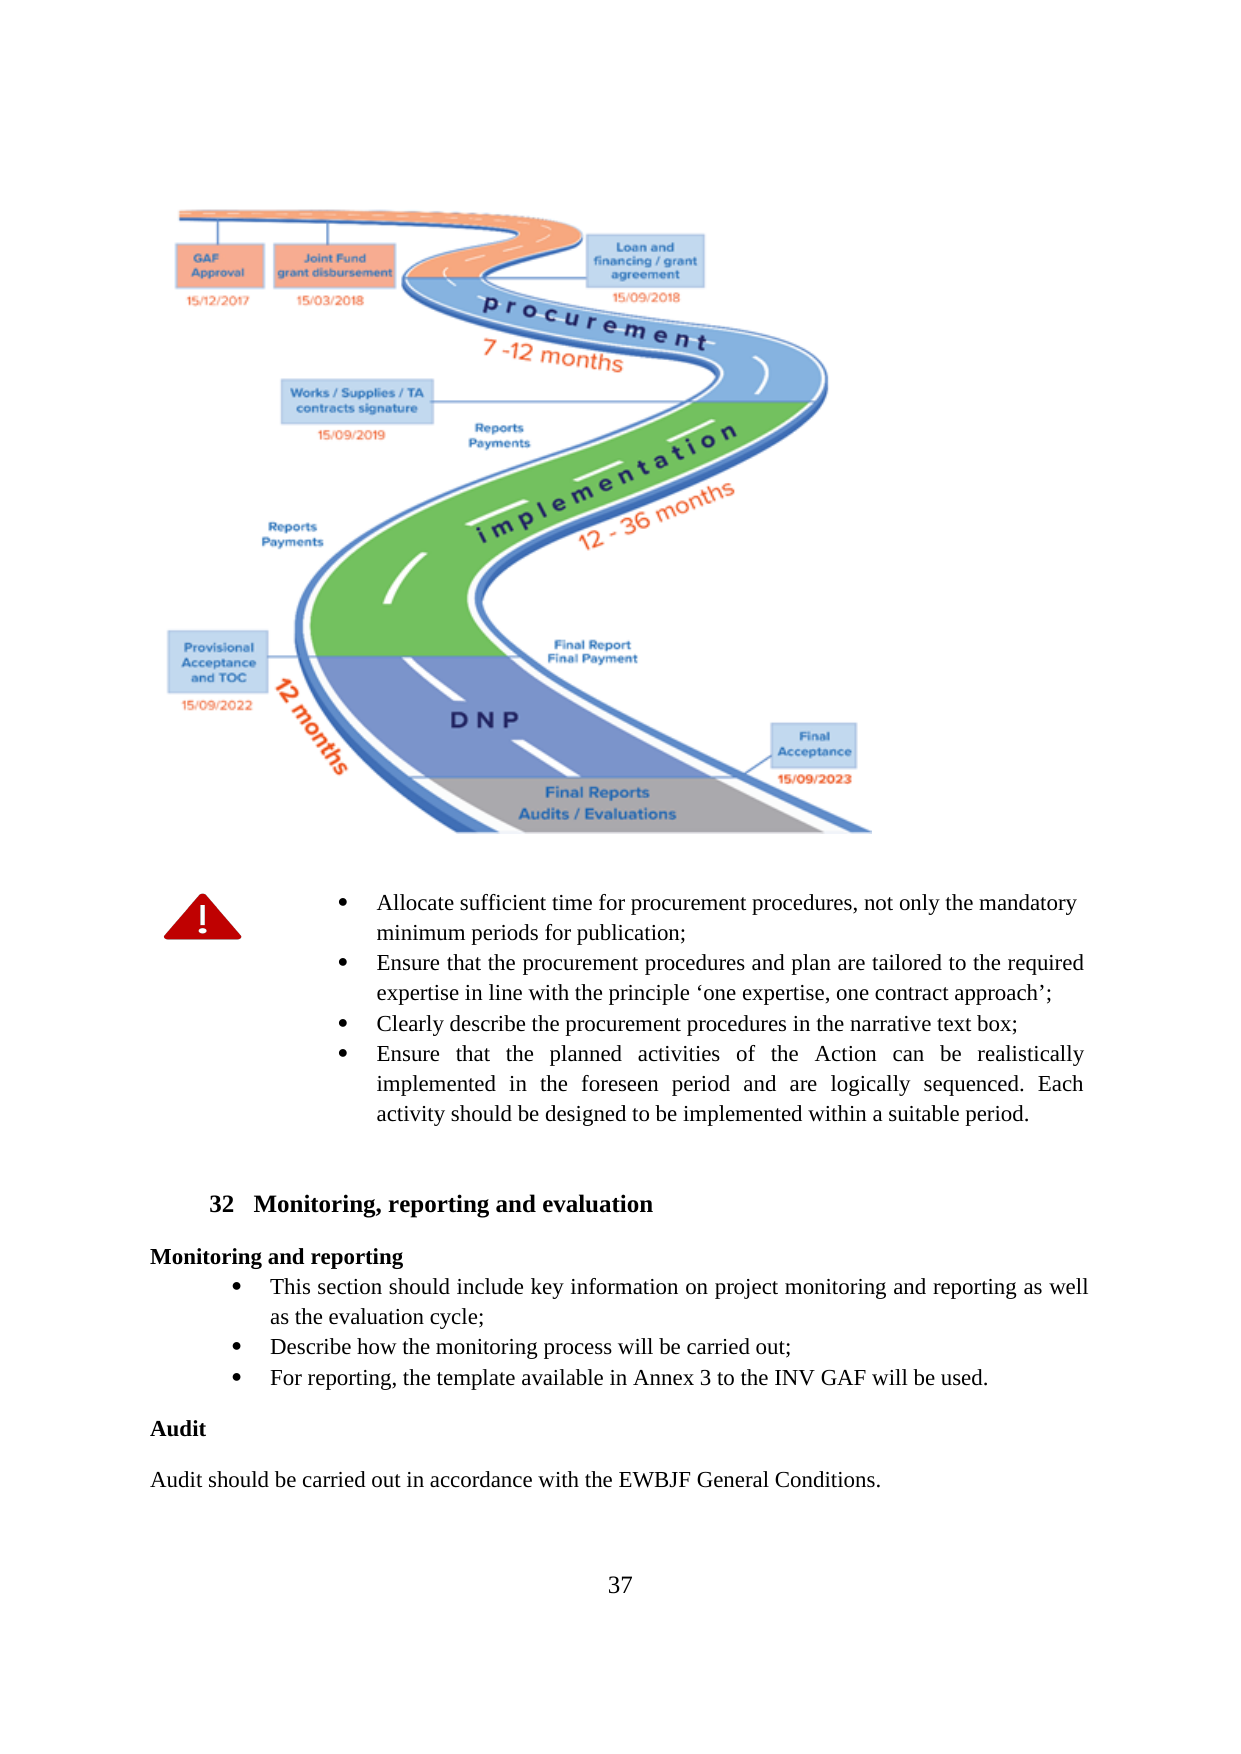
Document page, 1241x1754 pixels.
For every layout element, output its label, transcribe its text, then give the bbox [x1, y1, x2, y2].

table_header Allocate sufficient time for procurement procedures, not only the mandatory minimum periods for publication; Ensure that the procurement procedures and plan are tailored to the required expertise in line with the principle ‘one expertise, one contract approach’; Clearly describe the procurement procedures in the narrative text box; Ensure that the planned activities of the Action can be realistically implemented in the foreseen period and are logically sequenced. Each activity should be designed to be implemented within a suitable period. [290, 889, 1096, 1151]
subtitle Monitoring, reporting and evaluation [209, 1189, 1090, 1218]
text Audit [150, 1414, 1090, 1441]
list Describe how the monitoring process will be carried out; [233, 1333, 1090, 1360]
list This section should include key information on project monitoring and reporting as well as the evaluation cycle; [233, 1273, 1090, 1329]
picture [160, 888, 245, 945]
text Audit should be carried out in accordance with the EWBJF General Conditions. [150, 1466, 1090, 1492]
picture [150, 177, 872, 834]
table_header [149, 889, 290, 1151]
text Monitoring and reporting [150, 1243, 1090, 1269]
list For reporting, the template available in Annex 3 to the INV GAF will be used. [233, 1363, 1090, 1390]
